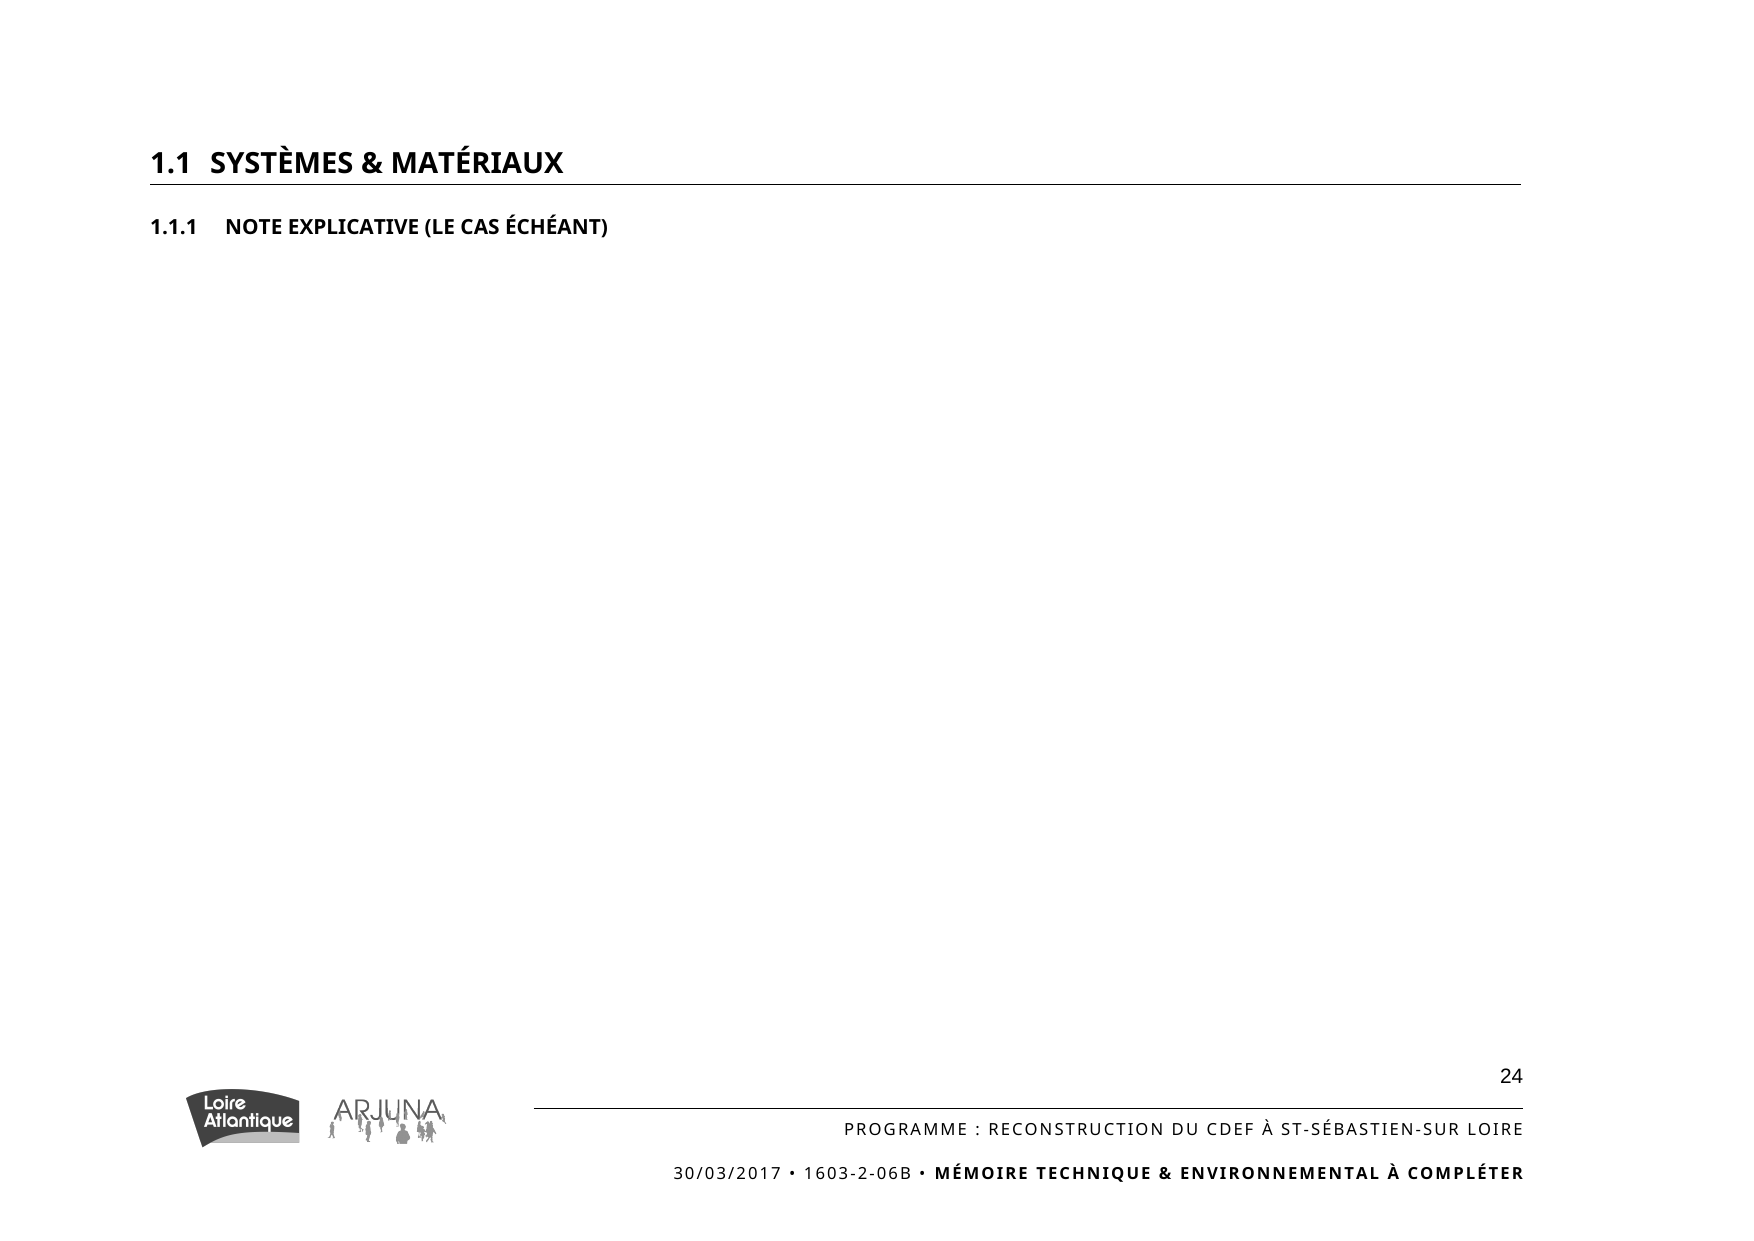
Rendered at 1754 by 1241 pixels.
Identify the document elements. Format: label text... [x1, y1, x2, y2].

picture [184, 1085, 301, 1149]
subtitle note explicative (le cas échéant) [150, 212, 1521, 241]
subtitle systèmes & matériaux [150, 142, 1521, 184]
picture [318, 1093, 453, 1150]
